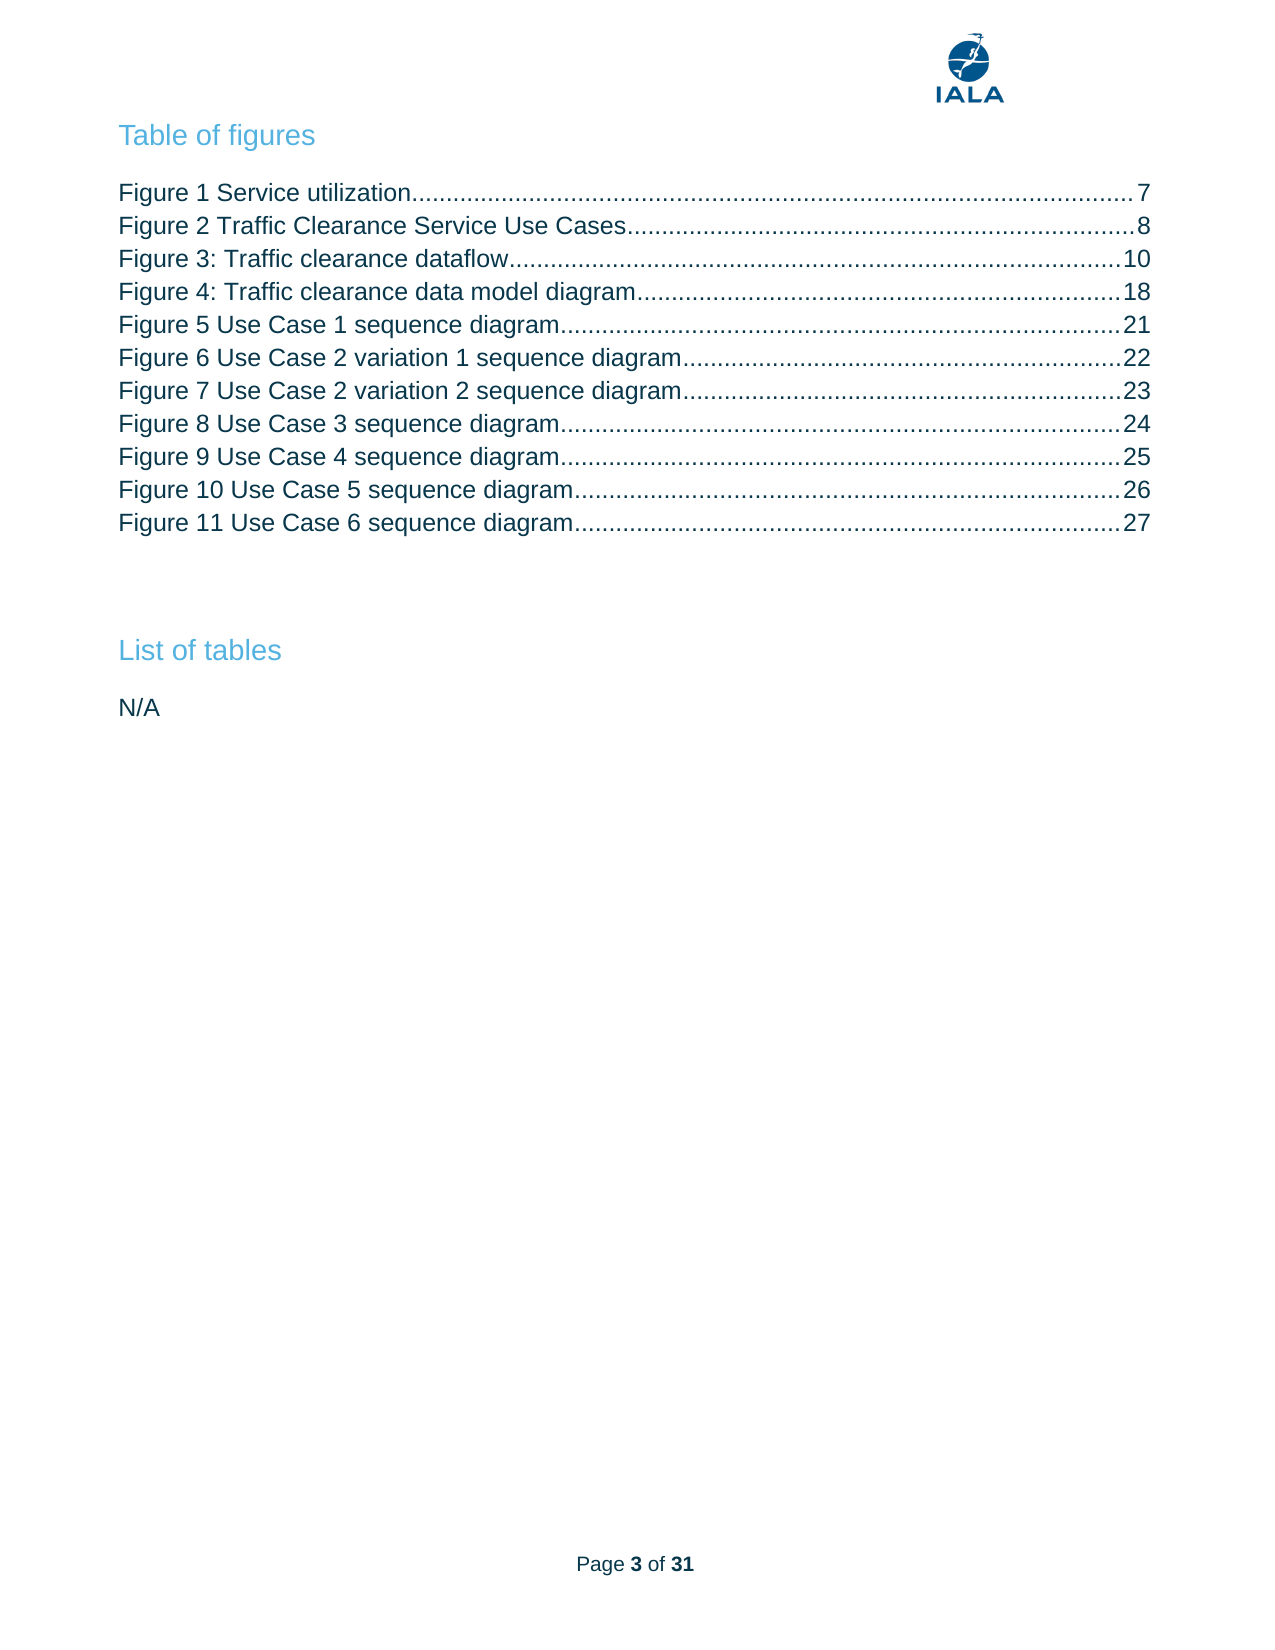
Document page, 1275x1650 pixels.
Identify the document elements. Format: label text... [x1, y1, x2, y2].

text Figure 9 Use Case 4 sequence diagram 25 [118, 442, 1152, 471]
text Figure 1 Service utilization 7 [118, 178, 1152, 206]
text N/A [118, 693, 1152, 721]
picture [921, 25, 1016, 118]
text Figure 4: Traffic clearance data model diagram 18 [118, 277, 1152, 305]
text Figure 7 Use Case 2 variation 2 sequence diagram 23 [118, 376, 1152, 404]
text Figure 5 Use Case 1 sequence diagram 21 [118, 310, 1152, 338]
text Figure 6 Use Case 2 variation 1 sequence diagram 22 [118, 343, 1152, 371]
text Figure 11 Use Case 6 sequence diagram 27 [118, 508, 1152, 537]
text Figure 3: Traffic clearance dataflow 10 [118, 244, 1152, 272]
text List of tables [118, 633, 1152, 667]
text Figure 8 Use Case 3 sequence diagram 24 [118, 409, 1152, 437]
text Table of figures [118, 118, 1152, 152]
text Figure 2 Traffic Clearance Service Use Cases 8 [118, 211, 1152, 239]
text Figure 10 Use Case 5 sequence diagram 26 [118, 475, 1152, 503]
